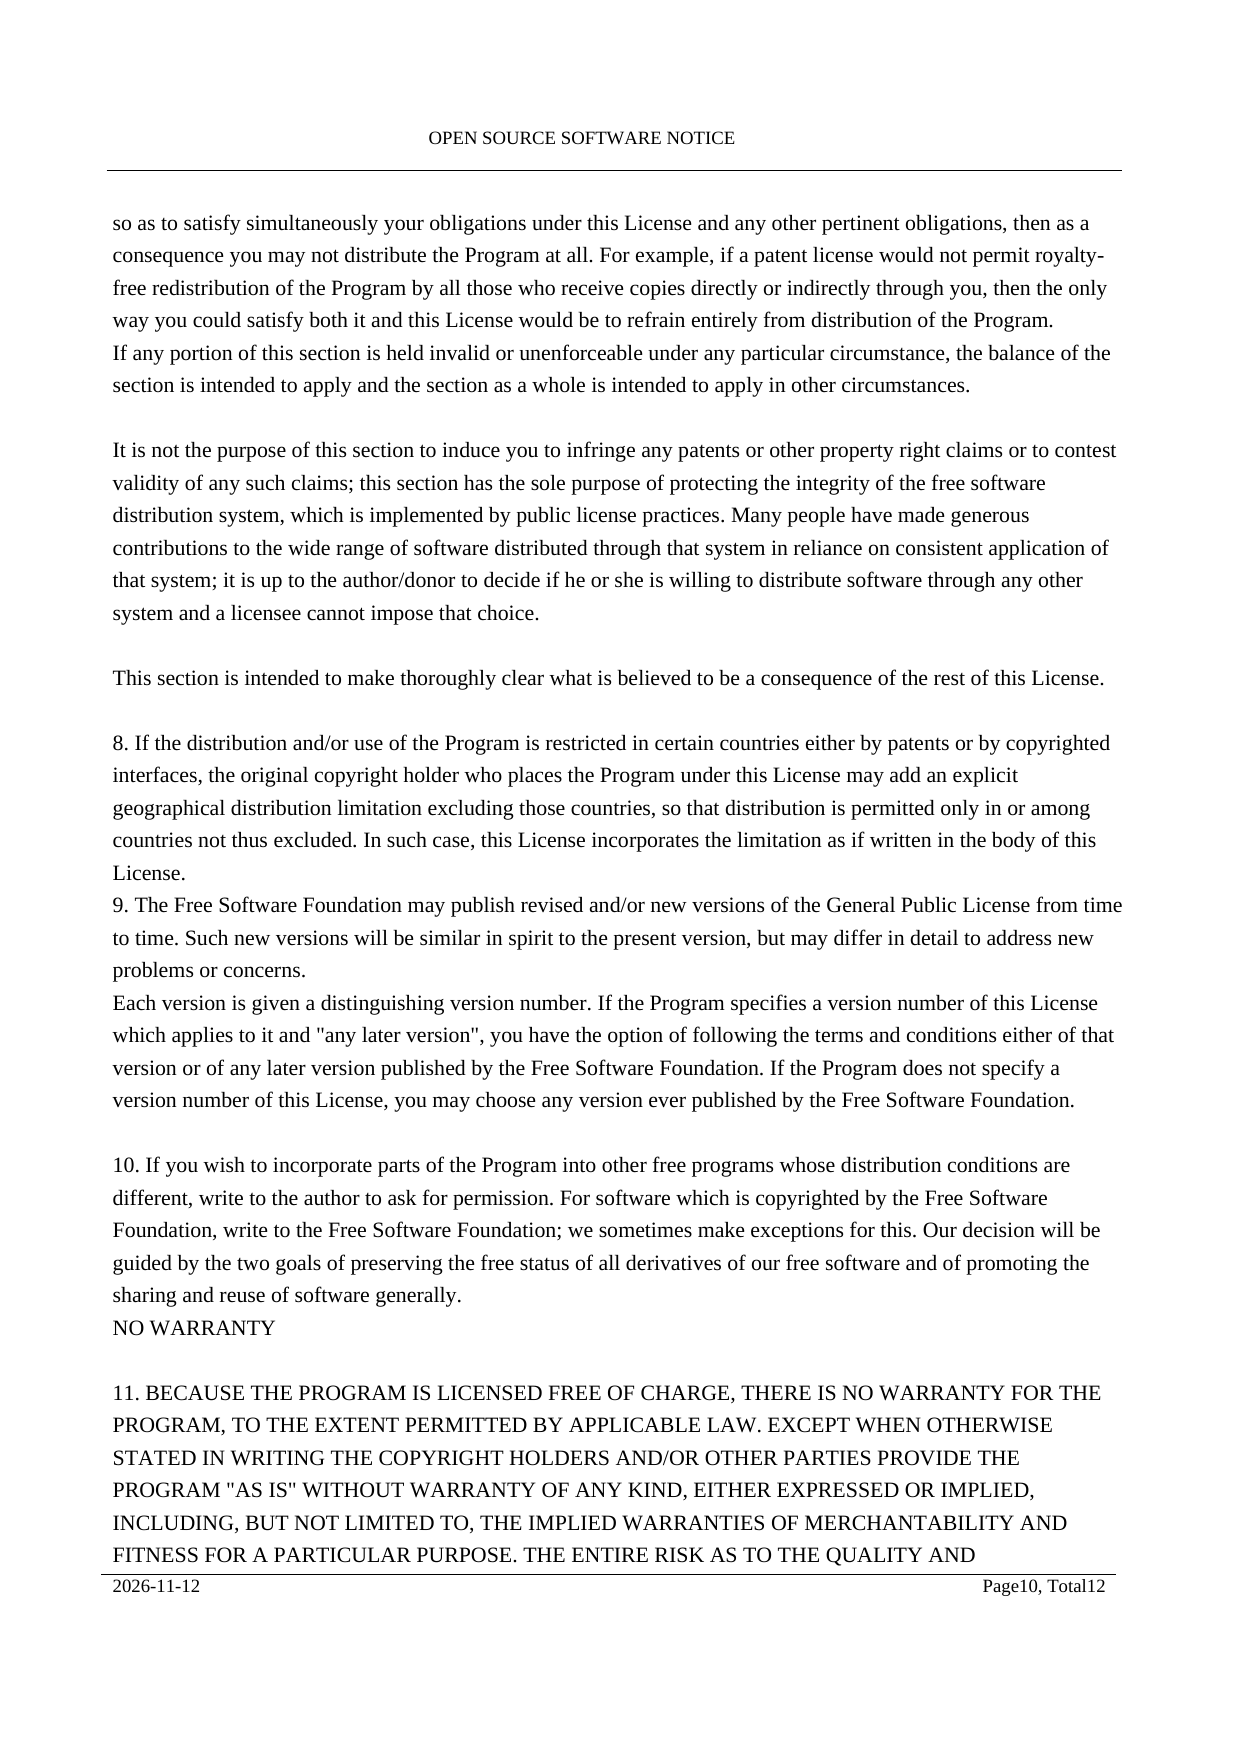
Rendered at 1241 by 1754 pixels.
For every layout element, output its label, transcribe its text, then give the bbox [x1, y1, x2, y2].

text 9. The Free Software Foundation may publish revised and/or new versions of the General Public License from time to time. Such new versions will be similar in spirit to the present version, but may differ in detail to address new problems or concerns. [112, 889, 1128, 986]
text If any portion of this section is held invalid or unenforceable under any particular circumstance, the balance of the section is intended to apply and the section as a whole is intended to apply in other circumstances. [112, 336, 1128, 401]
text It is not the purpose of this section to induce you to infringe any patents or other property right claims or to contest validity of any such claims; this section has the sole purpose of protecting the integrity of the free software distribution system, which is implemented by public license practices. Many people have made generous contributions to the wide range of software distributed through that system in reliance on consistent application of that system; it is up to the author/donor to decide if he or she is willing to distribute software through any other system and a licensee cannot impose that choice. [112, 434, 1128, 629]
text This section is intended to make thoroughly clear what is believed to be a consequence of the rest of this License. [112, 661, 1128, 694]
text Each version is given a distinguishing version number. If the Program specifies a version number of this License which applies to it and "any later version", you have the option of following the terms and conditions either of that version or of any later version published by the Free Software Foundation. If the Program does not specify a version number of this License, you may choose any version ever published by the Free Software Foundation. [112, 986, 1128, 1116]
text 8. If the distribution and/or use of the Program is restricted in certain countries either by patents or by copyrighted interfaces, the original copyright holder who places the Program under this License may add an explicit geographical distribution limitation excluding those countries, so that distribution is permitted only in or among countries not thus excluded. In such case, this License incorporates the limitation as if written in the body of this License. [112, 726, 1128, 889]
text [112, 206, 1128, 336]
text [112, 1376, 1128, 1571]
text NO WARRANTY [112, 1311, 1128, 1344]
text 10. If you wish to incorporate parts of the Program into other free programs whose distribution conditions are different, write to the author to ask for permission. For software which is copyrighted by the Free Software Foundation, write to the Free Software Foundation; we sometimes make exceptions for this. Our decision will be guided by the two goals of preserving the free status of all derivatives of our free software and of promoting the sharing and reuse of software generally. [112, 1149, 1128, 1311]
